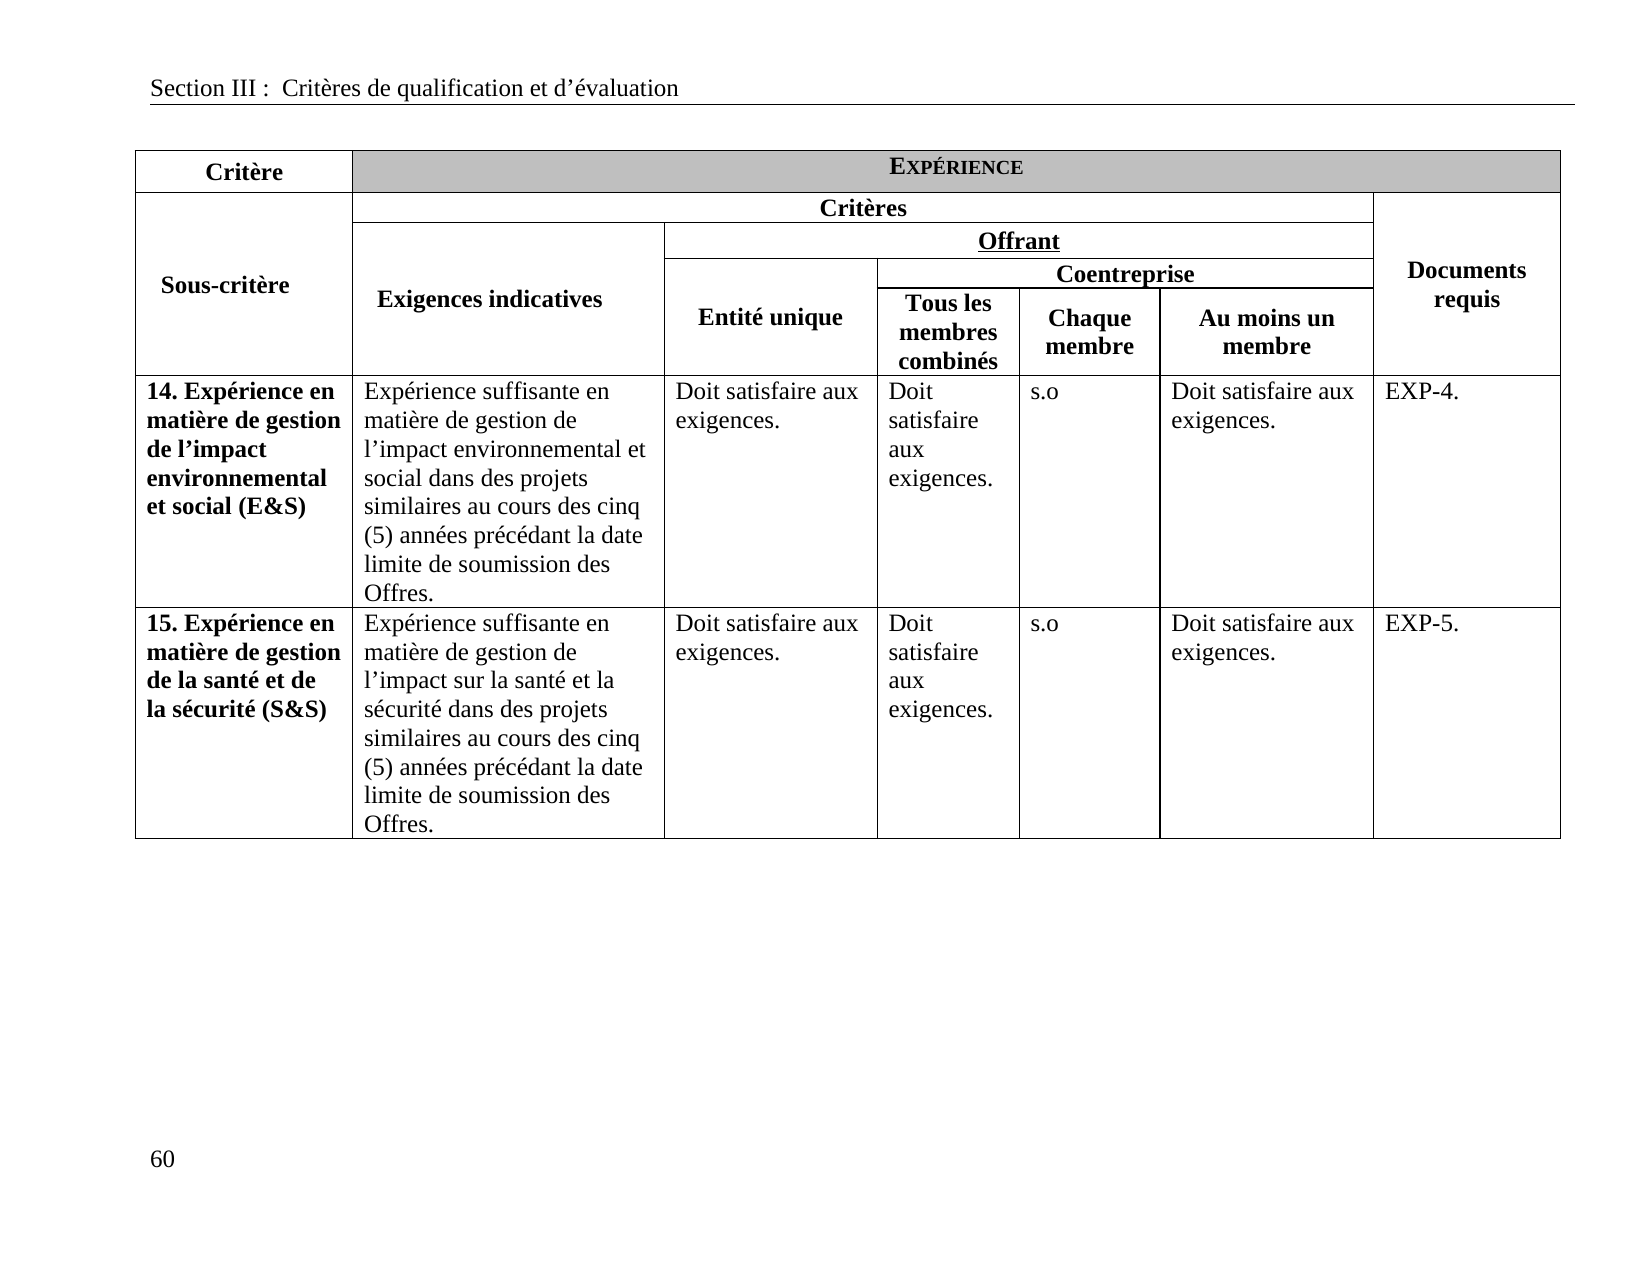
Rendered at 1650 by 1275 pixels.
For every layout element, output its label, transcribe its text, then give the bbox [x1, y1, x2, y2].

table_cell Tous les membres combinés [878, 289, 1019, 375]
table_cell Expérience suffisante en matière de gestion de l’impact environnemental et social dans des projets similaires au cours des cinq (5) années précédant la date limite de soumission des Offres. [353, 376, 664, 606]
table_cell Exigences indicatives [353, 223, 664, 375]
table_header Expérience [353, 151, 1560, 192]
table_cell Critères [353, 193, 1373, 222]
table_cell Doit satisfaire aux exigences. [1161, 376, 1373, 606]
table_cell Doit satisfaire aux exigences. [878, 376, 1019, 606]
table_cell Documents requis [1374, 193, 1560, 375]
table_cell Doit satisfaire aux exigences. [665, 376, 877, 606]
table_cell Offrant [665, 223, 1373, 258]
table_cell Coentreprise [878, 259, 1373, 287]
table_cell Chaque membre [1020, 289, 1159, 375]
table_cell Entité unique [665, 259, 877, 375]
table_cell s.o [1020, 608, 1159, 838]
table_cell Expérience suffisante en matière de gestion de l’impact sur la santé et la sécurité dans des projets similaires au cours des cinq (5) années précédant la date limite de soumission des Offres. [353, 608, 664, 838]
table_cell Doit satisfaire aux exigences. [1161, 608, 1373, 838]
table_cell Au moins un membre [1161, 289, 1373, 375]
table_cell Doit satisfaire aux exigences. [878, 608, 1019, 838]
table_cell 14. Expérience en matière de gestion de l’impact environnemental et social (E&S) [136, 376, 352, 606]
table_cell s.o [1020, 376, 1159, 606]
table_cell 15. Expérience en matière de gestion de la santé et de la sécurité (S&S) [136, 608, 352, 838]
table_cell Sous-critère [136, 193, 352, 375]
table_cell EXP-4. [1374, 376, 1560, 606]
table_cell Doit satisfaire aux exigences. [665, 608, 877, 838]
table_cell EXP-5. [1374, 608, 1560, 838]
table_header Critère [136, 151, 352, 192]
